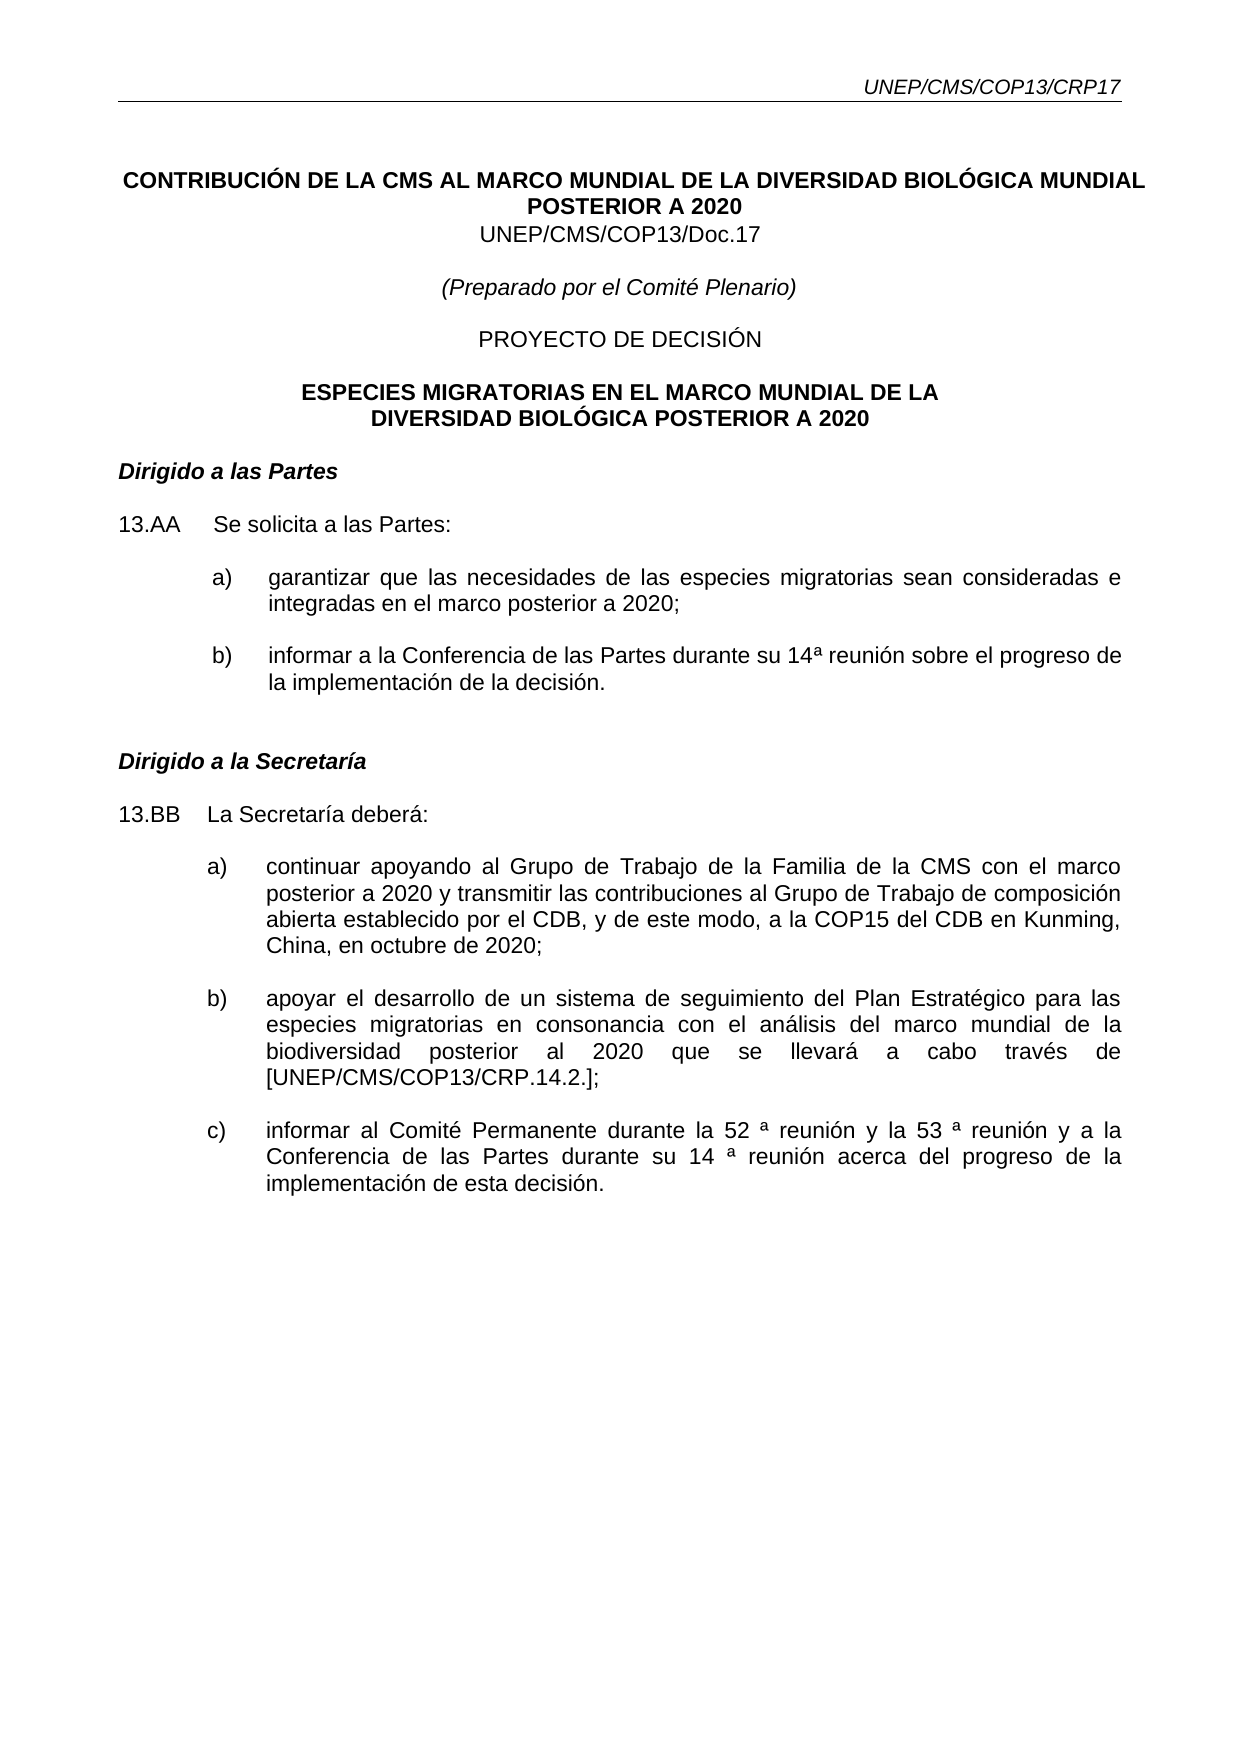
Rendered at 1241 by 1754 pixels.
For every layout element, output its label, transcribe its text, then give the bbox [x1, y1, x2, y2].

text 13.AA Se solicita a las Partes: [118, 511, 1122, 537]
text UNEP/CMS/COP13/Doc.17 [118, 221, 1122, 247]
list garantizar que las necesidades de las especies migratorias sean consideradas e integradas en el marco posterior a 2020; [212, 563, 1122, 616]
text 13.BB La Secretaría deberá: [118, 801, 1122, 827]
text DIVERSIDAD BIOLÓGICA POSTERIOR A 2020 [118, 405, 1122, 432]
text CONTRIBUCIÓN DE LA CMS AL MARCO MUNDIAL DE LA DIVERSIDAD BIOLÓGICA MUNDIAL POSTERIOR A 2020 [109, 165, 1160, 219]
list informar a la Conferencia de las Partes durante su 14ª reunión sobre el progreso de la implementación de la decisión. [212, 642, 1122, 695]
text Dirigido a las Partes [118, 458, 1122, 484]
list continuar apoyando al Grupo de Trabajo de la Familia de la CMS con el marco posterior a 2020 y transmitir las contribuciones al Grupo de Trabajo de composición abierta establecido por el CDB, y de este modo, a la COP15 del CDB en Kunming, China, en octubre de 2020; [207, 853, 1122, 959]
text PROYECTO DE DECISIÓn [118, 326, 1122, 353]
text ESPECIES MIGRATORIAS EN EL MARCO MUNDIAL DE LA [118, 379, 1122, 405]
list informar al Comité Permanente durante la 52 ª reunión y la 53 ª reunión y a la Conferencia de las Partes durante su 14 ª reunión acerca del progreso de la implementación de esta decisión. [207, 1117, 1122, 1196]
list apoyar el desarrollo de un sistema de seguimiento del Plan Estratégico para las especies migratorias en consonancia con el análisis del marco mundial de la biodiversidad posterior al 2020 que se llevará a cabo través de [UNEP/CMS/COP13/CRP.14.2.]; [207, 985, 1122, 1091]
text (Preparado por el Comité Plenario) [118, 273, 1122, 300]
text Dirigido a la Secretaría [118, 748, 1122, 774]
